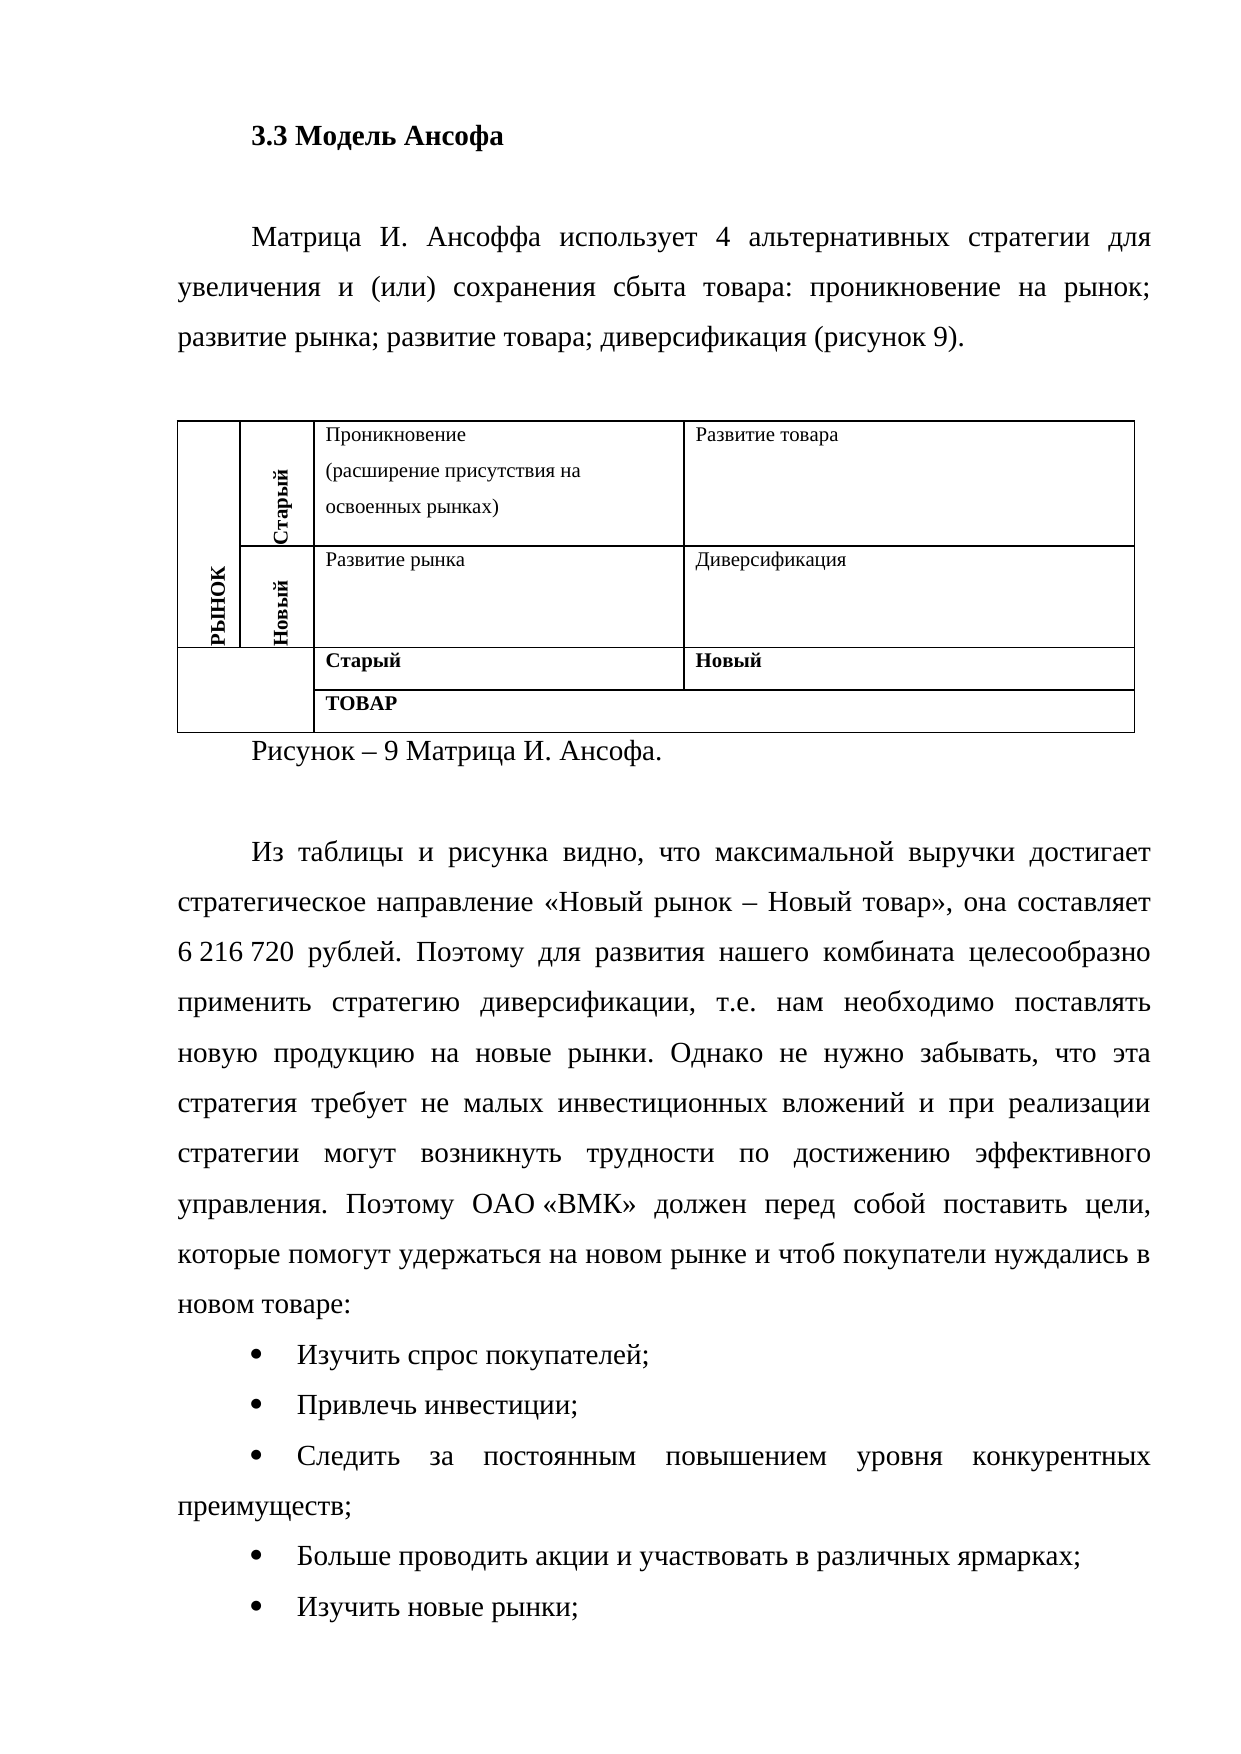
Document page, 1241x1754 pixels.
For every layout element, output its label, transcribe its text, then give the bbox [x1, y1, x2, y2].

table_header Старый [241, 422, 313, 545]
text 3.3 Модель Ансофа [177, 118, 1152, 152]
text Матрица И. Ансоффа использует 4 альтернативных стратегии для увеличения и (или) сохранения сбыта товара: проникновение на рынок; развитие рынка; развитие товара; диверсификация (рисунок 9). [177, 219, 1152, 353]
list Следить за постоянным повышением уровня конкурентных преимуществ; [177, 1438, 1152, 1522]
table_cell [178, 648, 313, 731]
list Изучить новые рынки; [177, 1589, 1152, 1622]
list Изучить спрос покупателей; [177, 1337, 1152, 1370]
table_cell ТОВАР [315, 691, 1134, 731]
table_cell Новый [685, 648, 1134, 689]
table_cell Старый [315, 648, 683, 689]
table_cell Диверсификация [685, 547, 1134, 647]
text Из таблицы и рисунка видно, что максимальной выручки достигает стратегическое направление «Новый рынок – Новый товар», она составляет 6 216 720 рублей. Поэтому для развития нашего комбината целесообразно применить стратегию диверсификации, т.е. нам необходимо поставлять новую продукцию на новые рынки. Однако не нужно забывать, что эта стратегия требует не малых инвестиционных вложений и при реализации стратегии могут возникнуть трудности по достижению эффективного управления. Поэтому ОАО «ВМК» должен перед собой поставить цели, которые помогут удержаться на новом рынке и чтоб покупатели нуждались в новом товаре: [177, 834, 1152, 1320]
table_header Развитие товара [685, 422, 1134, 545]
table_cell Новый [241, 547, 313, 647]
table_header РЫНОК [178, 422, 239, 647]
list Больше проводить акции и участвовать в различных ярмарках; [177, 1538, 1152, 1572]
table_header Проникновение (расширение присутствия на освоенных рынках) [315, 422, 683, 545]
list Привлечь инвестиции; [177, 1387, 1152, 1421]
text Рисунок – 9 Матрица И. Ансофа. [177, 733, 1152, 767]
table_cell Развитие рынка [315, 547, 683, 647]
